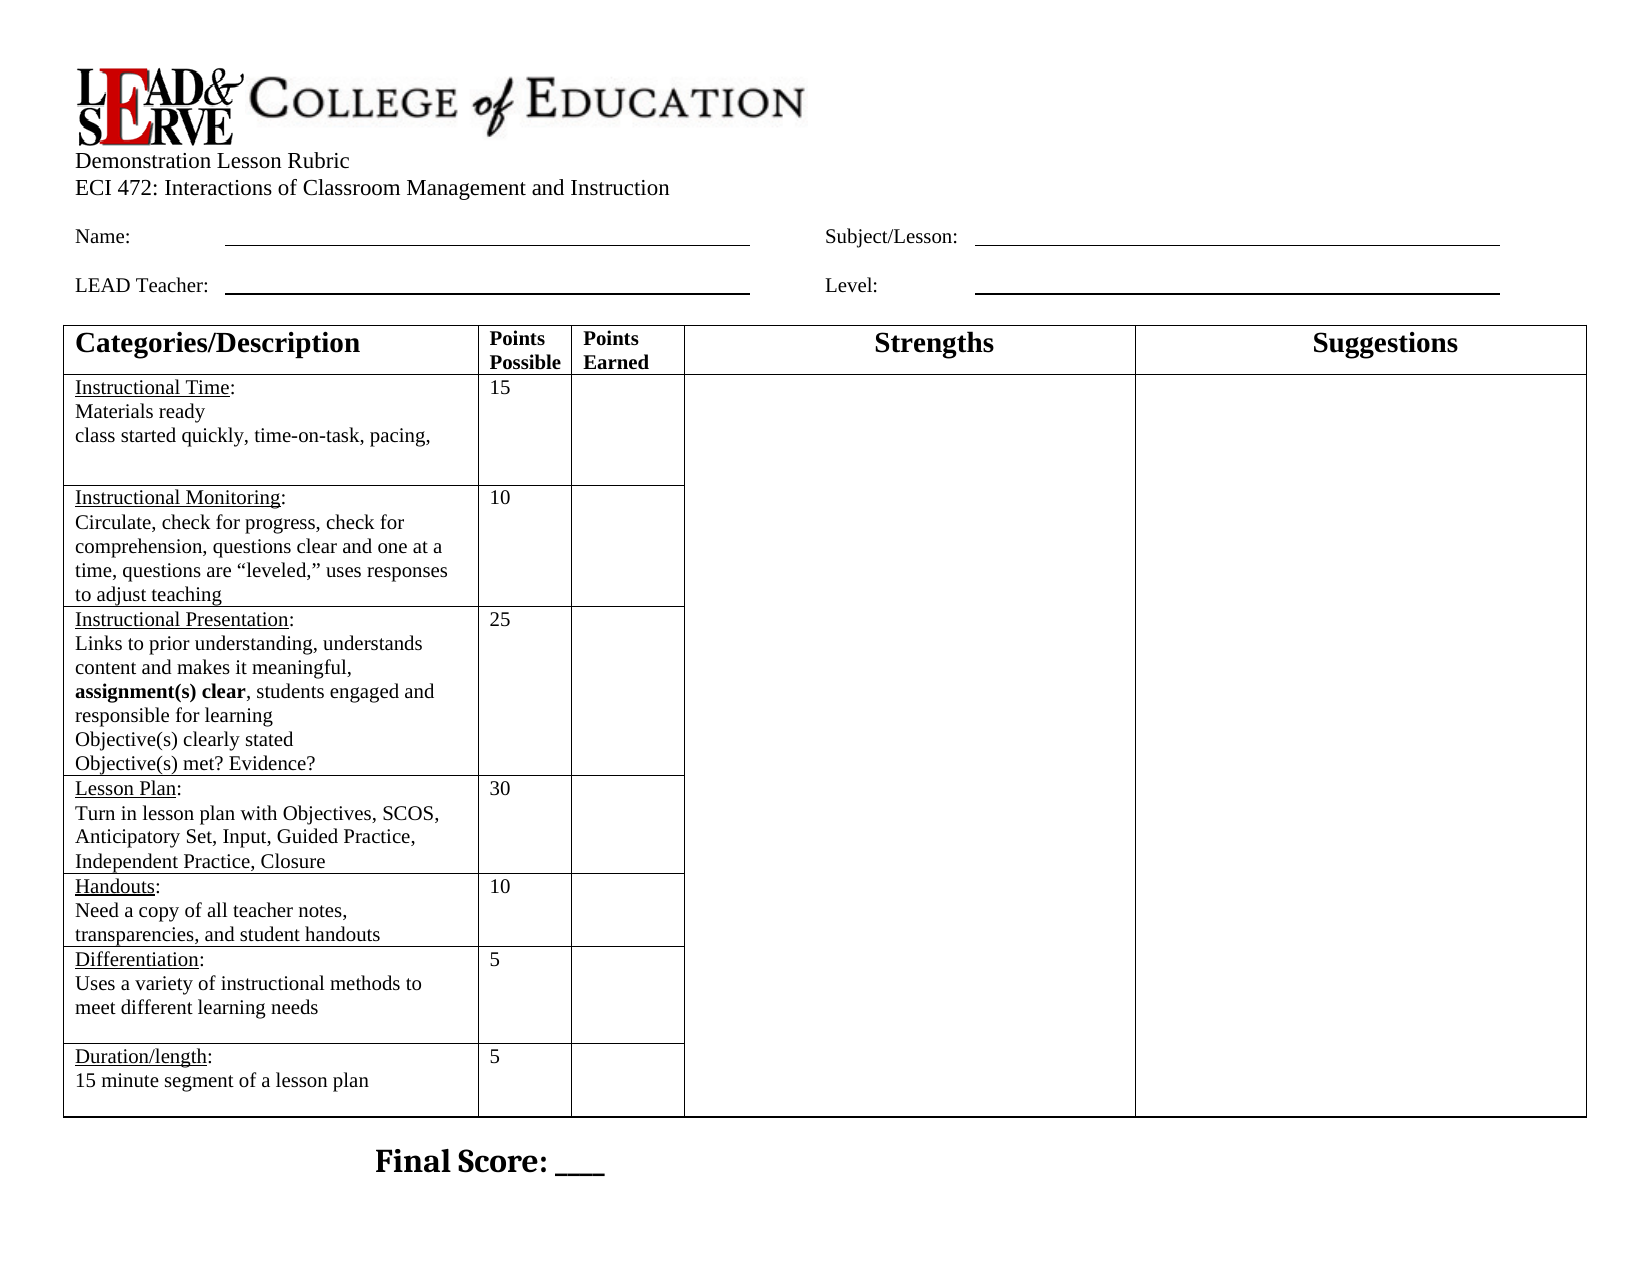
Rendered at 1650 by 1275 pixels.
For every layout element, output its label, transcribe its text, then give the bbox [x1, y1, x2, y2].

table_cell Differentiation: Uses a variety of instructional methods to meet different learning needs [64, 947, 478, 1043]
text LEAD Teacher: Level: [75, 272, 1575, 297]
text Demonstration Lesson Rubric [75, 148, 1575, 174]
table_cell [572, 776, 684, 873]
table_cell [572, 375, 684, 484]
table_cell [572, 874, 684, 946]
table_cell 10 [479, 874, 571, 946]
table_cell 5 [479, 1044, 571, 1116]
table_header Strengths [685, 326, 1135, 374]
table_cell [572, 1044, 684, 1116]
text Name: Subject/Lesson: [75, 224, 1575, 248]
table_cell 15 [479, 375, 571, 484]
table_cell [572, 947, 684, 1043]
picture [75, 52, 808, 148]
table_header Points Possible [479, 326, 571, 374]
table_cell Duration/length: 15 minute segment of a lesson plan [64, 1044, 478, 1116]
table_cell [572, 486, 684, 606]
table_cell 10 [479, 486, 571, 606]
table_cell Handouts: Need a copy of all teacher notes, transparencies, and student handouts [64, 874, 478, 946]
subtitle Final Score: ____ [300, 1142, 1575, 1181]
table_cell Lesson Plan: Turn in lesson plan with Objectives, SCOS, Anticipatory Set, Input, Guided Practice, Independent Practice, Closure [64, 776, 478, 873]
table_header Suggestions [1136, 326, 1586, 374]
text ECI 472: Interactions of Classroom Management and Instruction [75, 174, 1575, 200]
table_header Points Earned [572, 326, 684, 374]
table_header Categories/Description [64, 326, 478, 374]
table_cell 25 [479, 607, 571, 775]
table_cell [572, 607, 684, 775]
table_cell [1136, 375, 1586, 1116]
table_cell Instructional Monitoring: Circulate, check for progress, check for comprehension, questions clear and one at a time, questions are “leveled,” uses responses to adjust teaching [64, 486, 478, 606]
table_cell Instructional Time: Materials ready class started quickly, time-on-task, pacing, [64, 375, 478, 484]
table_cell [685, 375, 1135, 1116]
table_cell 30 [479, 776, 571, 873]
table_cell Instructional Presentation: Links to prior understanding, understands content and makes it meaningful, assignment(s) clear, students engaged and responsible for learning Objective(s) clearly stated Objective(s) met? Evidence? [64, 607, 478, 775]
table_cell 5 [479, 947, 571, 1043]
